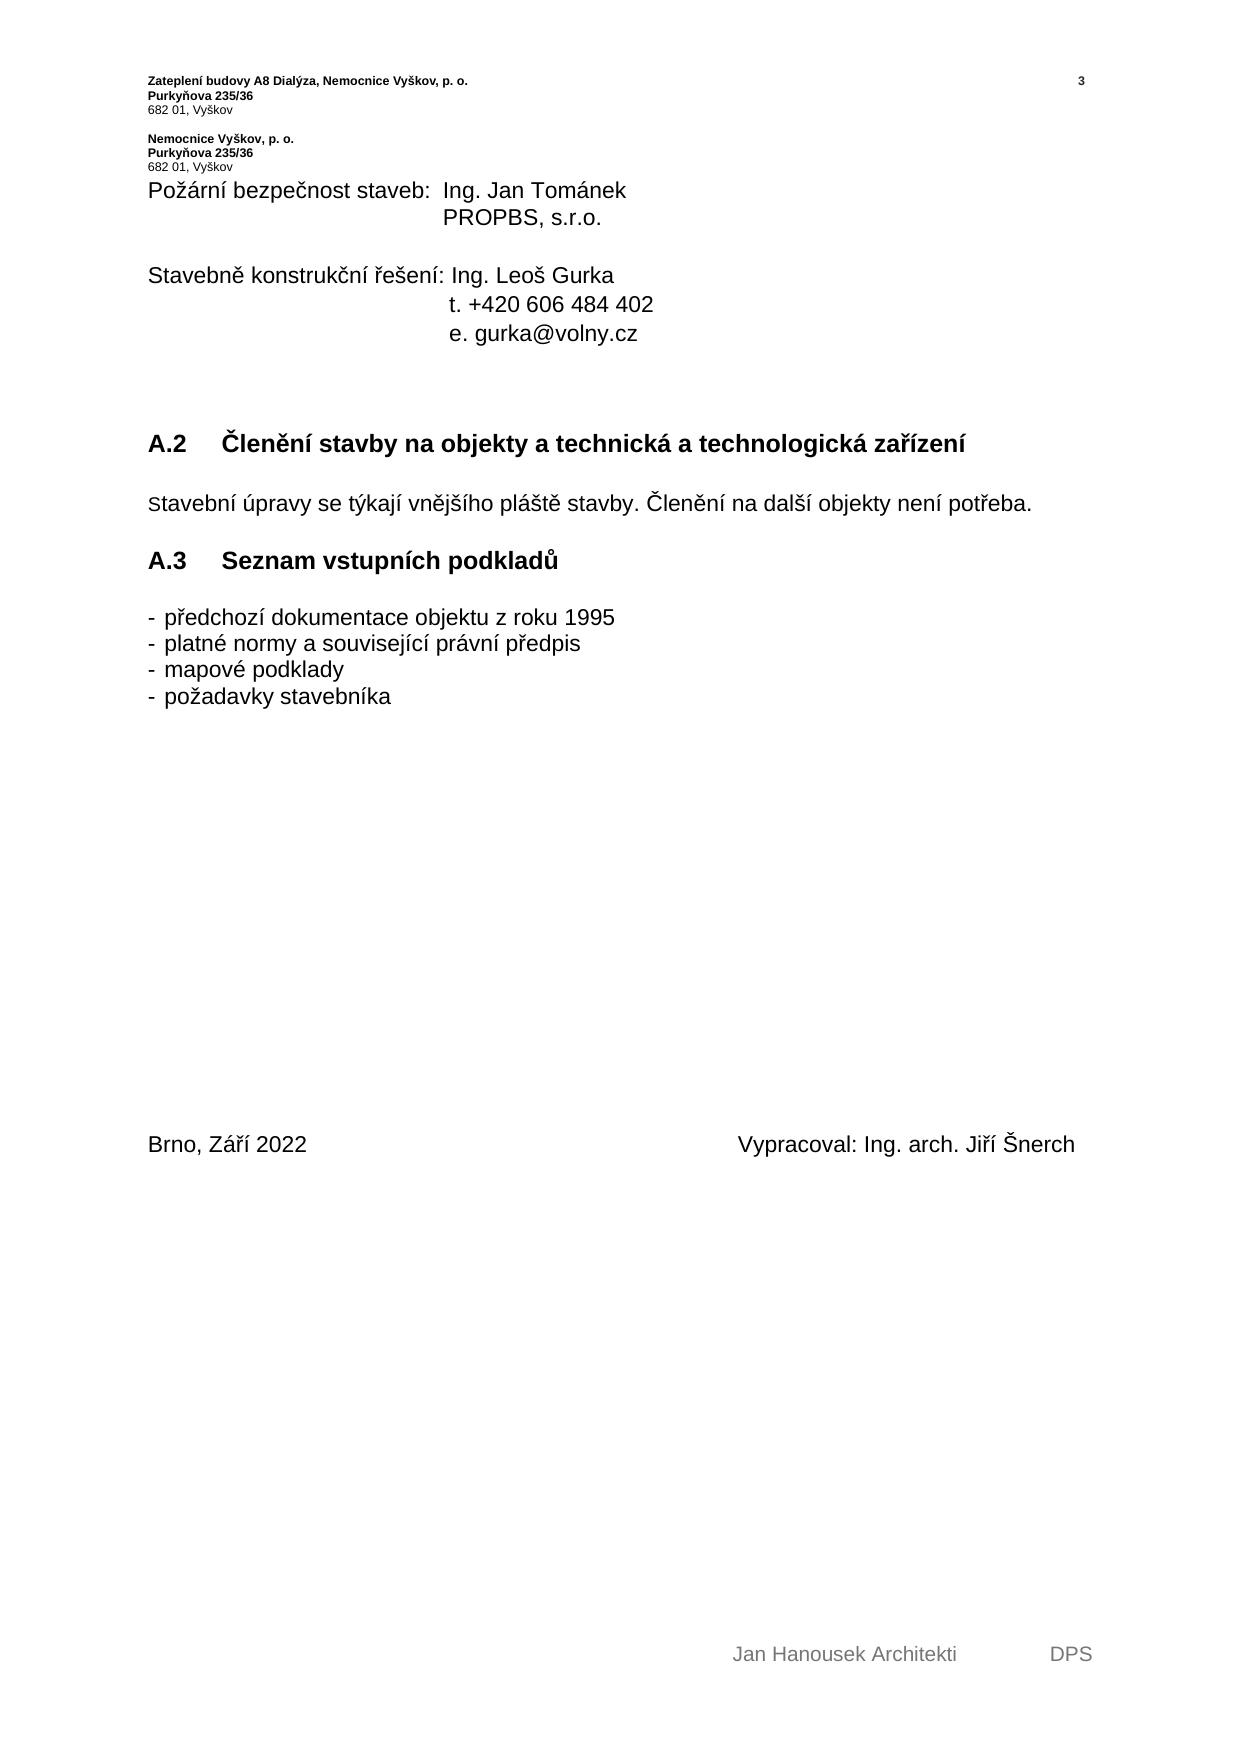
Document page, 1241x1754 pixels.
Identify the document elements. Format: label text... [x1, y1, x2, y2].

subtitle platné normy a související právní předpis [148, 630, 1092, 656]
subtitle požadavky stavebníka [148, 683, 1092, 709]
subtitle A.2 Členění stavby na objekty a technická a technologická zařízení [148, 428, 1092, 458]
text t. +420 606 484 402 [148, 288, 1092, 317]
text PROPBS, s.r.o. [148, 204, 1092, 230]
text Stavební úpravy se týkají vnějšího pláště stavby. Členění na další objekty není potřeba. [148, 487, 1092, 516]
subtitle A.3 Seznam vstupních podkladů [148, 545, 1092, 574]
subtitle mapové podklady [148, 656, 1092, 683]
text e. gurka@volny.cz [148, 317, 1092, 347]
text Požární bezpečnost staveb: Ing. Jan Tománek [148, 174, 1092, 204]
subtitle předchozí dokumentace objektu z roku 1995 [148, 603, 1092, 630]
text Stavebně konstrukční řešení: Ing. Leoš Gurka [148, 259, 1092, 288]
text Brno, Září 2022 Vypracoval: Ing. arch. Jiří Šnerch [148, 1131, 1092, 1157]
